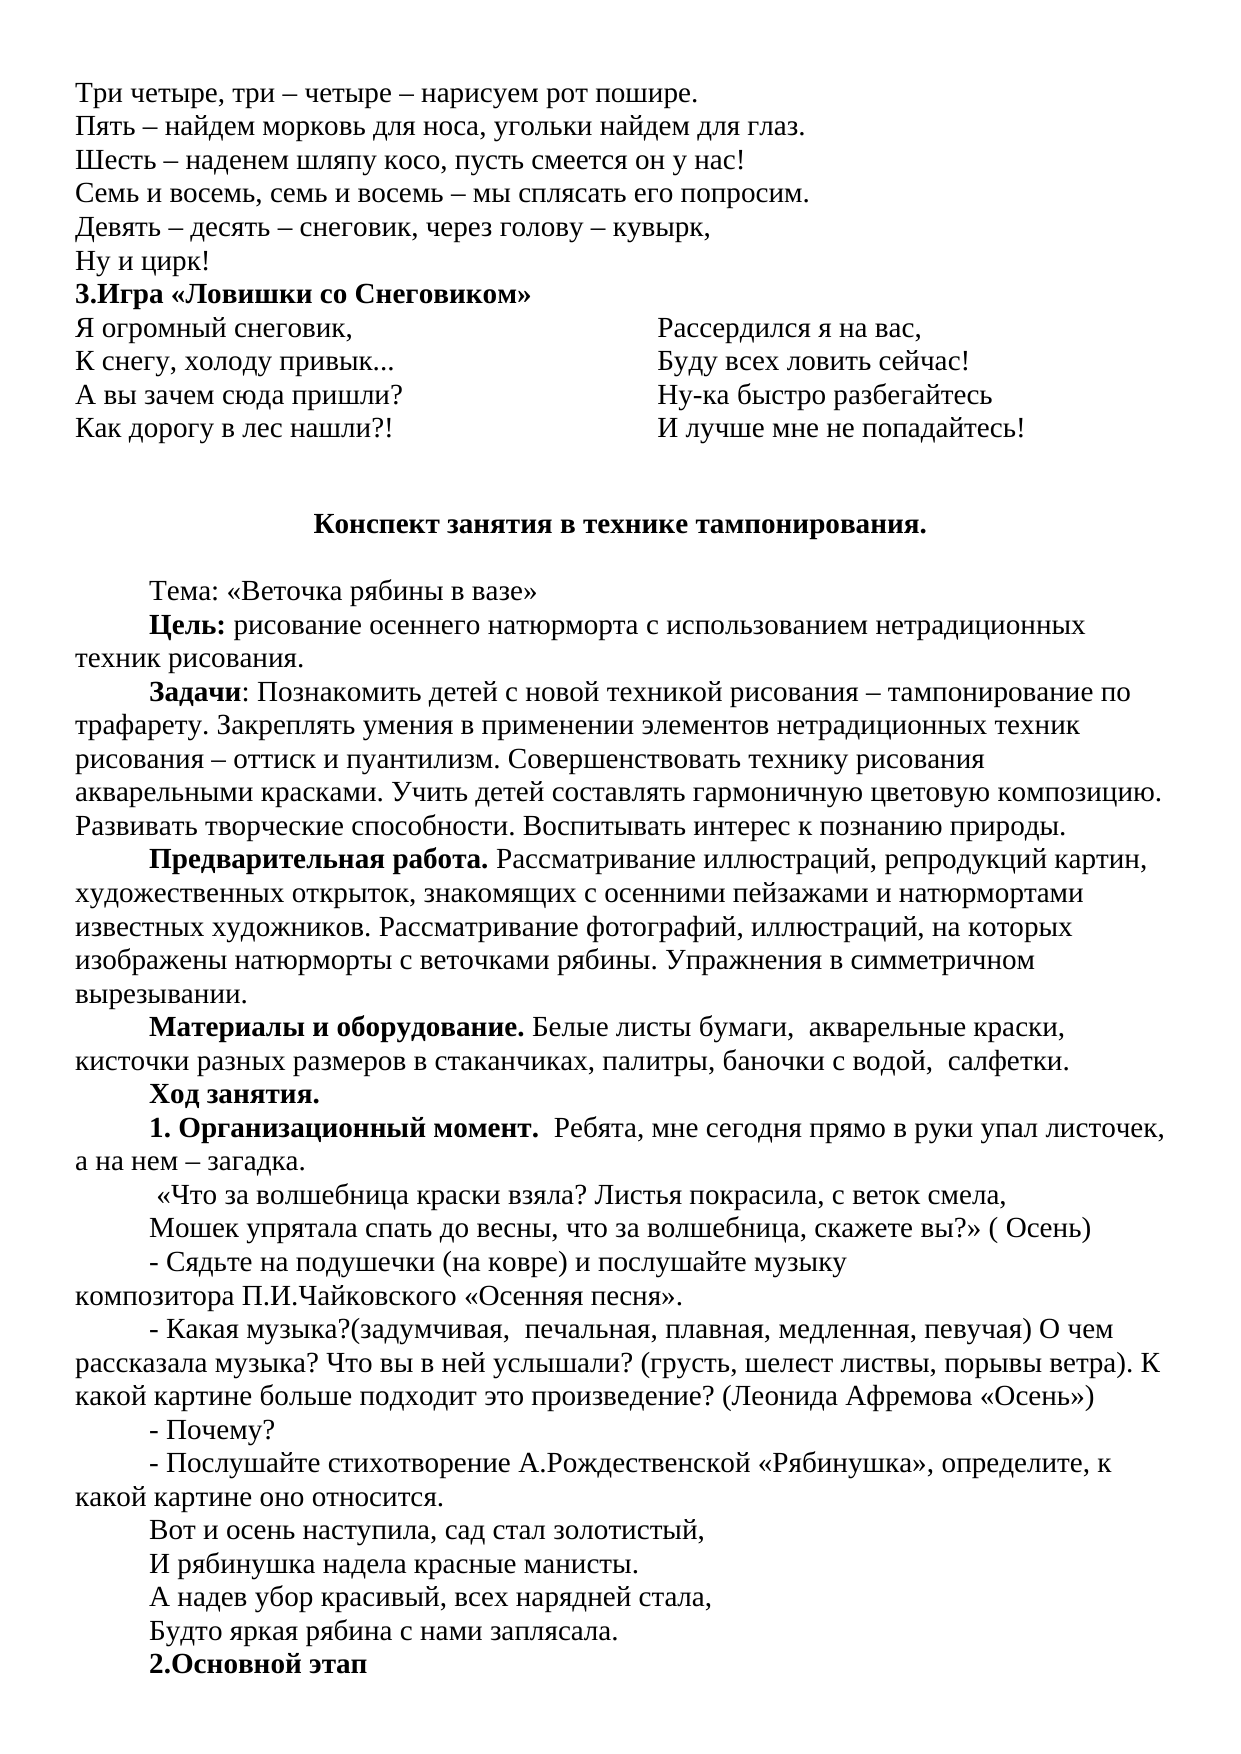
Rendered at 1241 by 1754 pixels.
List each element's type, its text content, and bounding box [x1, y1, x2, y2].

text - Какая музыка?(задумчивая, печальная, плавная, медленная, певучая) О чем рассказала музыка? Что вы в ней услышали? (грусть, шелест листвы, порывы ветра). К какой картине больше подходит это произведение? (Леонида Афремова «Осень») [75, 1311, 1165, 1412]
text Тема: «Веточка рябины в вазе» [75, 573, 1165, 607]
text - Сядьте на подушечки (на ковре) и послушайте музыку композитора П.И.Чайковского «Осенняя песня». [75, 1244, 1165, 1311]
text «Что за волшебница краски взяла? Листья покрасила, с веток смела, [75, 1177, 1165, 1211]
text - Почему? [75, 1412, 1165, 1445]
text Я огромный снеговик, К снегу, холоду привык... А вы зачем сюда пришли? Как дорогу в лес нашли?! Рассердился я на вас, Буду всех ловить сейчас! Ну-ка быстро разбегайтесь И лучше мне не попадайтесь! [75, 310, 583, 444]
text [75, 75, 1165, 276]
text Вот и осень наступила, сад стал золотистый, [75, 1512, 1165, 1546]
text Конспект занятия в технике тампонирования. [75, 506, 1165, 540]
text Задачи: Познакомить детей с новой техникой рисования – тампонирование по трафарету. Закреплять умения в применении элементов нетрадиционных техник рисования – оттиск и пуантилизм. Совершенствовать технику рисования акварельными красками. Учить детей составлять гармоничную цветовую композицию. Развивать творческие способности. Воспитывать интерес к познанию природы. [75, 674, 1165, 842]
text И рябинушка надела красные манисты. [75, 1546, 1165, 1579]
text Я огромный снеговик, К снегу, холоду привык... А вы зачем сюда пришли? Как дорогу в лес нашли?! Рассердился я на вас, Буду всех ловить сейчас! Ну-ка быстро разбегайтесь И лучше мне не попадайтесь! [657, 310, 1165, 473]
text Цель: рисование осеннего натюрморта с использованием нетрадиционных техник рисования. [75, 607, 1165, 674]
text Мошек упрятала спать до весны, что за волшебница, скажете вы?» ( Осень) [75, 1211, 1165, 1244]
text Ход занятия. [75, 1076, 1165, 1110]
text 1. Организационный момент. Ребята, мне сегодня прямо в руки упал листочек, а на нем – загадка. [75, 1110, 1165, 1177]
text Предварительная работа. Рассматривание иллюстраций, репродукций картин, художественных открыток, знакомящих с осенними пейзажами и натюрмортами известных художников. Рассматривание фотографий, иллюстраций, на которых изображены натюрморты с веточками рябины. Упражнения в симметричном вырезывании. [75, 842, 1165, 1009]
text А надев убор красивый, всех нарядней стала, [75, 1579, 1165, 1613]
text - Послушайте стихотворение А.Рождественской «Рябинушка», определите, к какой картине оно относится. [75, 1445, 1165, 1512]
text 3.Игра «Ловишки со Снеговиком» [75, 276, 1165, 310]
text Материалы и оборудование. Белые листы бумаги, акварельные краски, кисточки разных размеров в стаканчиках, палитры, баночки с водой, салфетки. [75, 1009, 1165, 1076]
text Будто яркая рябина с нами заплясала. [75, 1613, 1165, 1647]
text 2.Основной этап [75, 1647, 1165, 1680]
